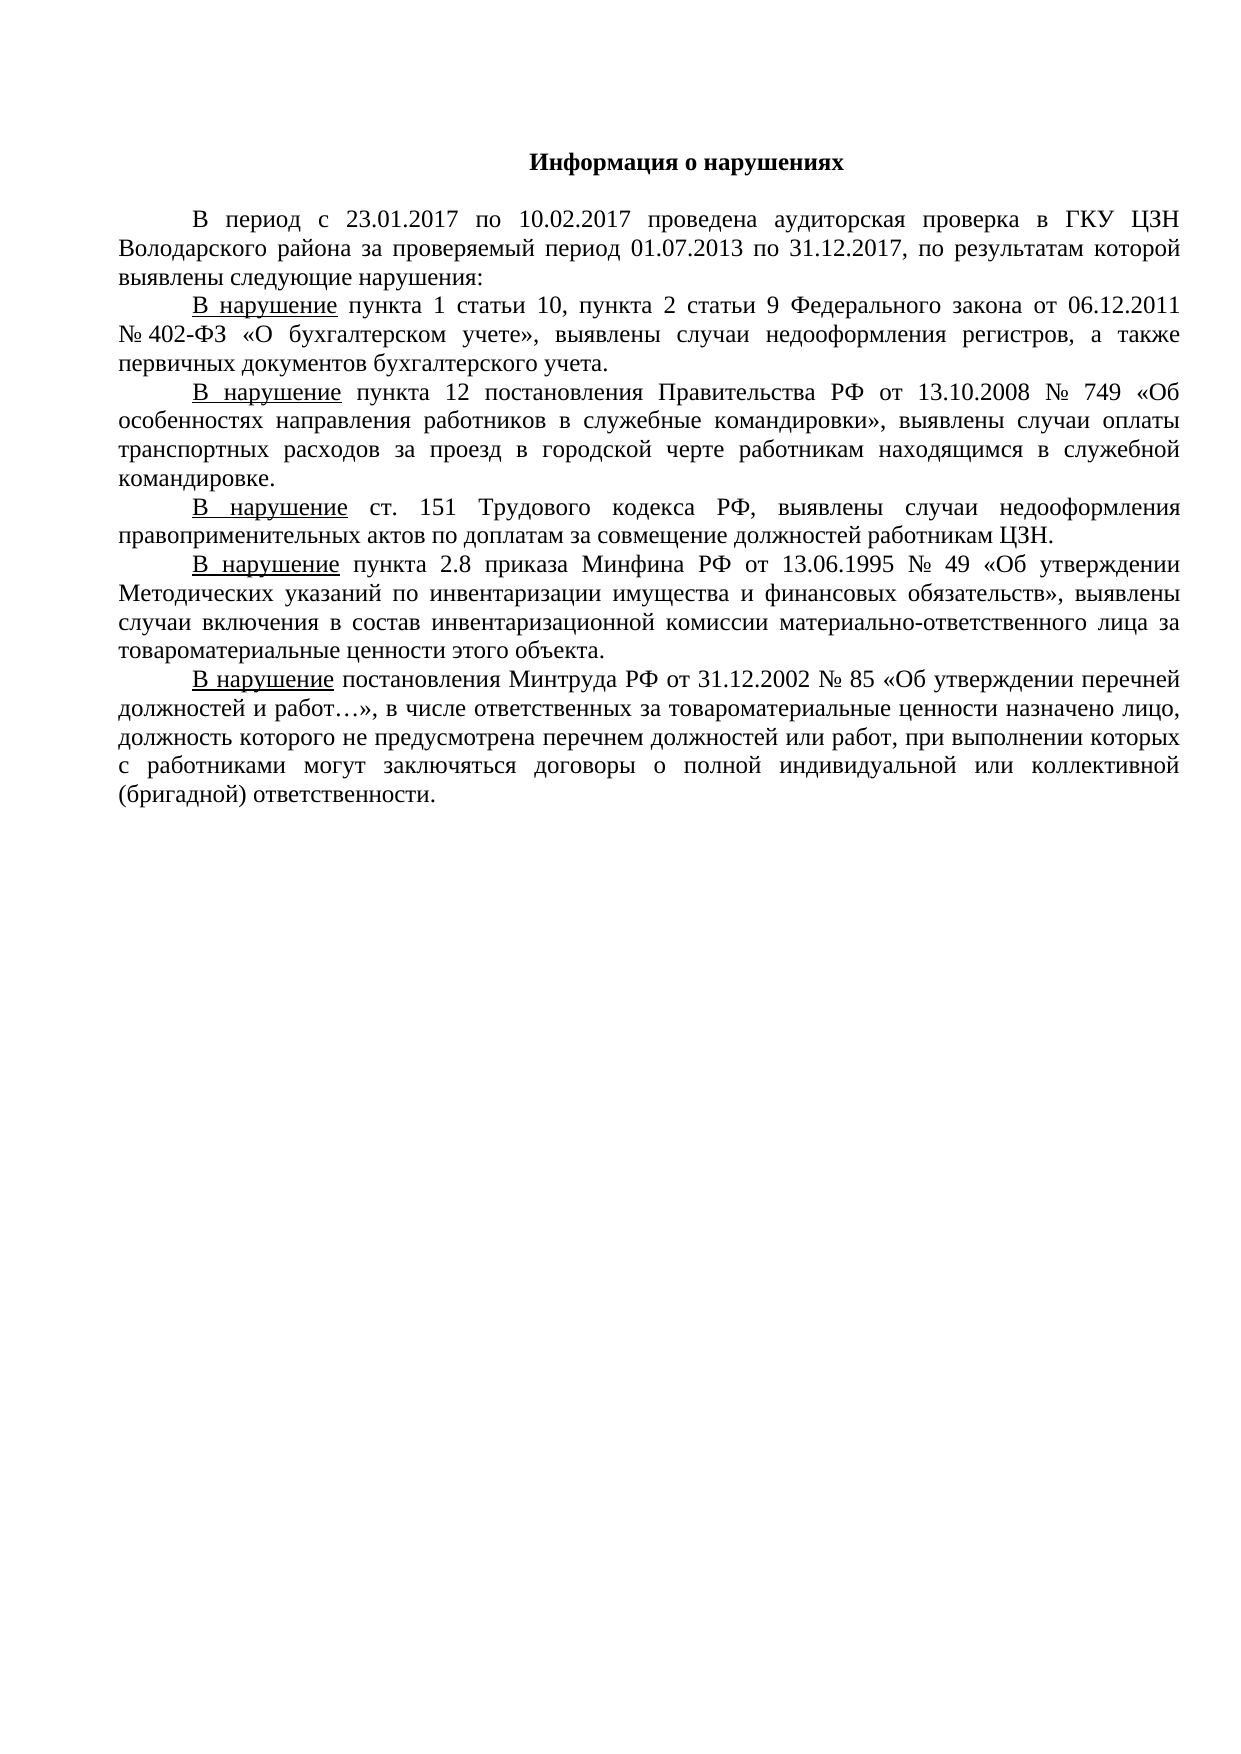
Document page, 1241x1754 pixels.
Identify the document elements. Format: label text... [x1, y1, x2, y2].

text В нарушение пункта 1 статьи 10, пункта 2 статьи 9 Федерального закона от 06.12.2011 № 402-ФЗ «О бухгалтерском учете», выявлены случаи недооформления регистров, а также первичных документов бухгалтерского учета. [118, 291, 1181, 377]
text В нарушение ст. 151 Трудового кодекса РФ, выявлены случаи недооформления правоприменительных актов по доплатам за совмещение должностей работникам ЦЗН. [118, 492, 1181, 549]
text В период с 23.01.2017 по 10.02.2017 проведена аудиторская проверка в ГКУ ЦЗН Володарского района за проверяемый период 01.07.2013 по 31.12.2017, по результатам которой выявлены следующие нарушения: [118, 204, 1181, 291]
text В нарушение постановления Минтруда РФ от 31.12.2002 № 85 «Об утверждении перечней должностей и работ…», в числе ответственных за товароматериальные ценности назначено лицо, должность которого не предусмотрена перечнем должностей или работ, при выполнении которых с работниками могут заключяться договоры о полной индивидуальной или коллективной (бригадной) ответственности. [118, 664, 1181, 808]
text В нарушение пункта 2.8 приказа Минфина РФ от 13.06.1995 № 49 «Об утверждении Методических указаний по инвентаризации имущества и финансовых обязательств», выявлены случаи включения в состав инвентаризационной комиссии материально-ответственного лица за товароматериальные ценности этого объекта. [118, 549, 1181, 664]
text В нарушение пункта 12 постановления Правительства РФ от 13.10.2008 № 749 «Об особенностях направления работников в служебные командировки», выявлены случаи оплаты транспортных расходов за проезд в городской черте работникам находящимся в служебной командировке. [118, 377, 1181, 492]
text Информация о нарушениях [118, 147, 1181, 176]
